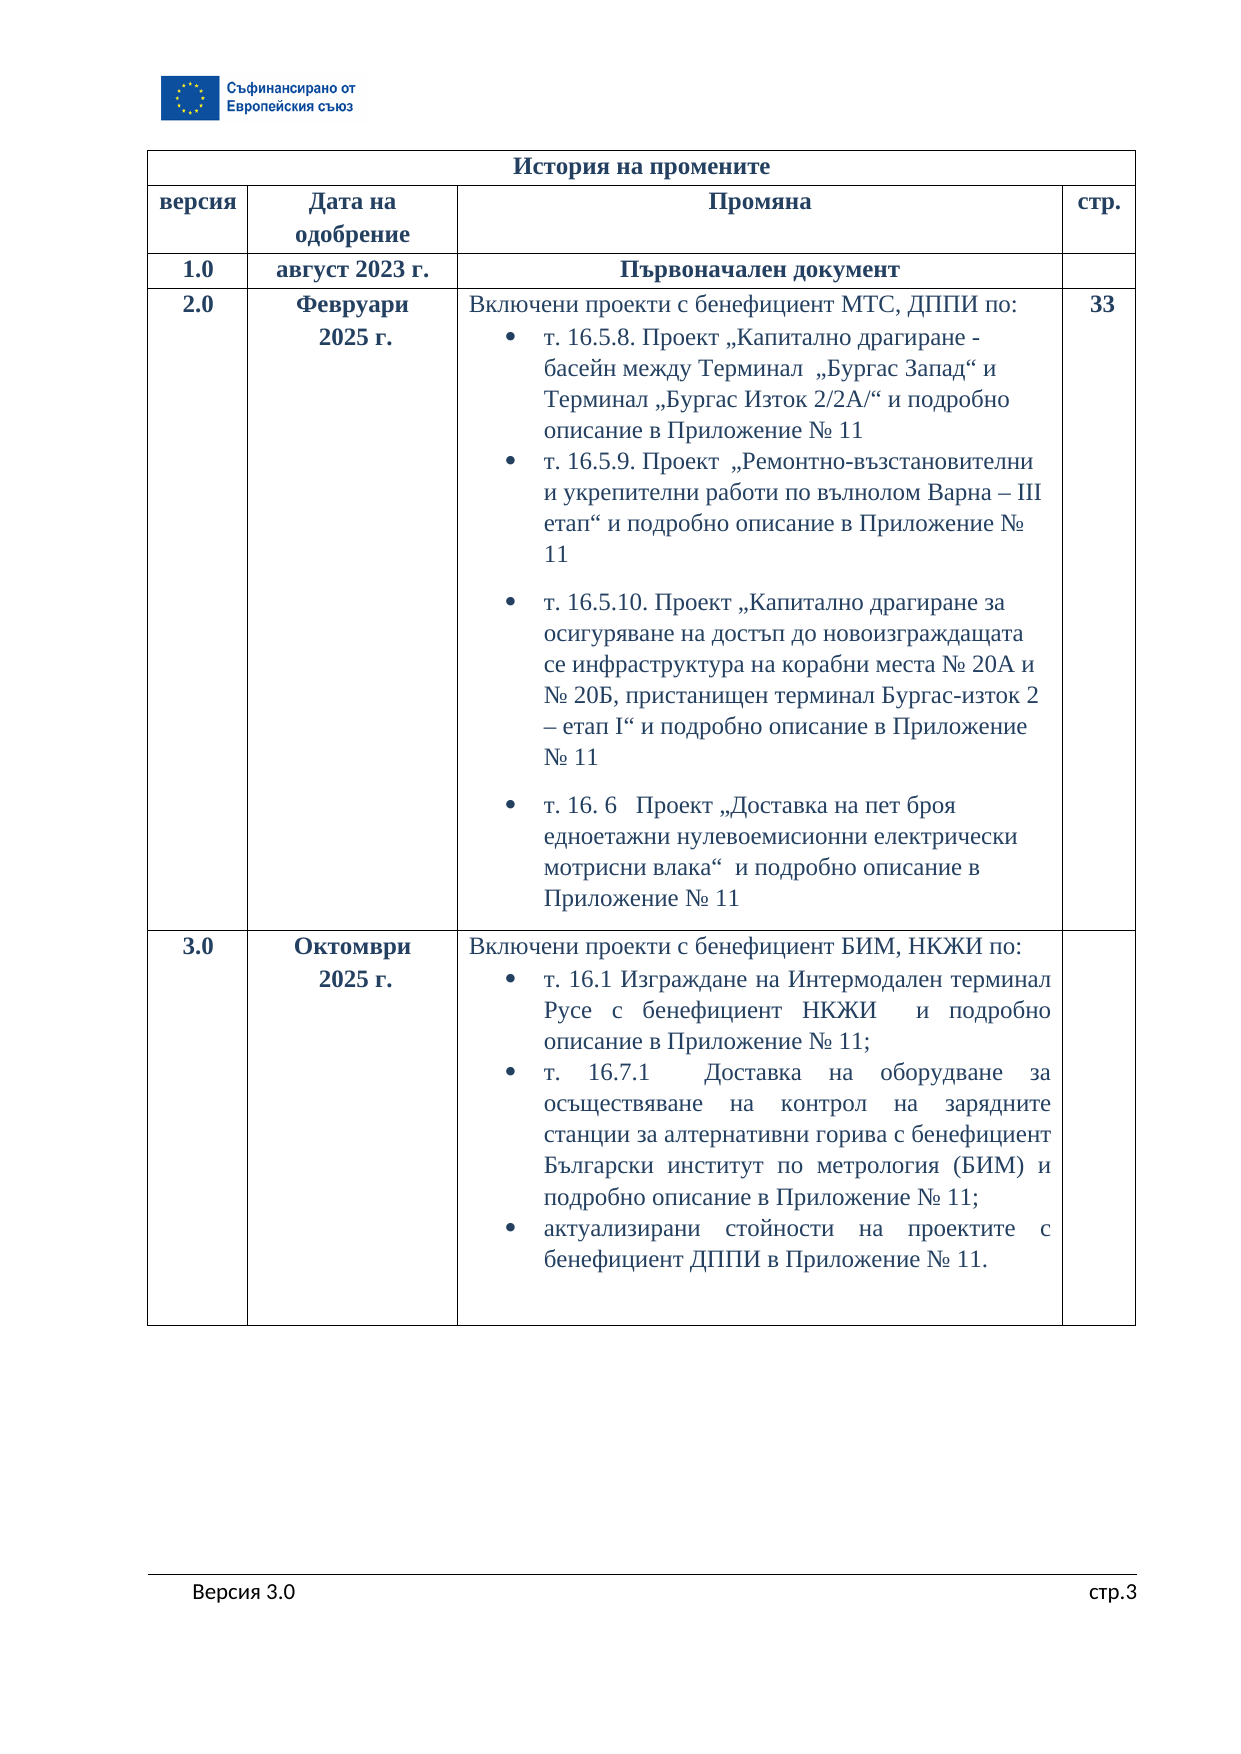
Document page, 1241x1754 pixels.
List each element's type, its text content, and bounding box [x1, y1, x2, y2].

table_cell версия [148, 186, 247, 253]
table_cell 3.0 [148, 931, 247, 1324]
table_cell [1063, 931, 1135, 1324]
table_cell август 2023 г. [248, 254, 457, 288]
table_cell Дата на одобрение [248, 186, 457, 253]
table_cell 33 [1063, 289, 1135, 930]
table_cell Октомври 2025 г. [248, 931, 457, 1324]
table_cell Промяна [458, 186, 1062, 253]
table_cell [1063, 254, 1135, 288]
table_cell Включени проекти с бенефициент БИМ, НКЖИ по: т. 16.1 Изграждане на Интермодален терминал Русе с бенефициент НКЖИ и подробно описание в Приложение № 11; т. 16.7.1 Доставка на оборудване за осъществяване на контрол на зарядните станции за алтернативни горива с бенефициент Български институт по метрология (БИМ) и подробно описание в Приложение № 11; актуализирани стойности на проектите с бенефициент ДППИ в Приложение № 11. [458, 931, 1062, 1324]
picture [158, 73, 368, 123]
table_cell Февруари 2025 г. [248, 289, 457, 930]
table_header История на промените [148, 151, 1135, 185]
table_cell Включени проекти с бенефициент МТС, ДППИ по: т. 16.5.8. Проект „Капитално драгиране - басейн между Терминал „Бургас Запад“ и Терминал „Бургас Изток 2/2А/“ и подробно описание в Приложение № 11 т. 16.5.9. Проект „Ремонтно-възстановителни и укрепителни работи по вълнолом Варна – III етап“ и подробно описание в Приложение № 11 т. 16.5.10. Проект „Капитално драгиране за осигуряване на достъп до новоизграждащата се инфраструктура на корабни места № 20А и № 20Б, пристанищен терминал Бургас-изток 2 – етап I“ и подробно описание в Приложение № 11 т. 16. 6 Проект „Доставка на пет броя едноетажни нулевоемисионни електрически мотрисни влака“ и подробно описание в Приложение № 11 [458, 289, 1062, 930]
table_cell стр. [1063, 186, 1135, 253]
table_cell 2.0 [148, 289, 247, 930]
table_cell 1.0 [148, 254, 247, 288]
table_cell Първоначален документ [458, 254, 1062, 288]
